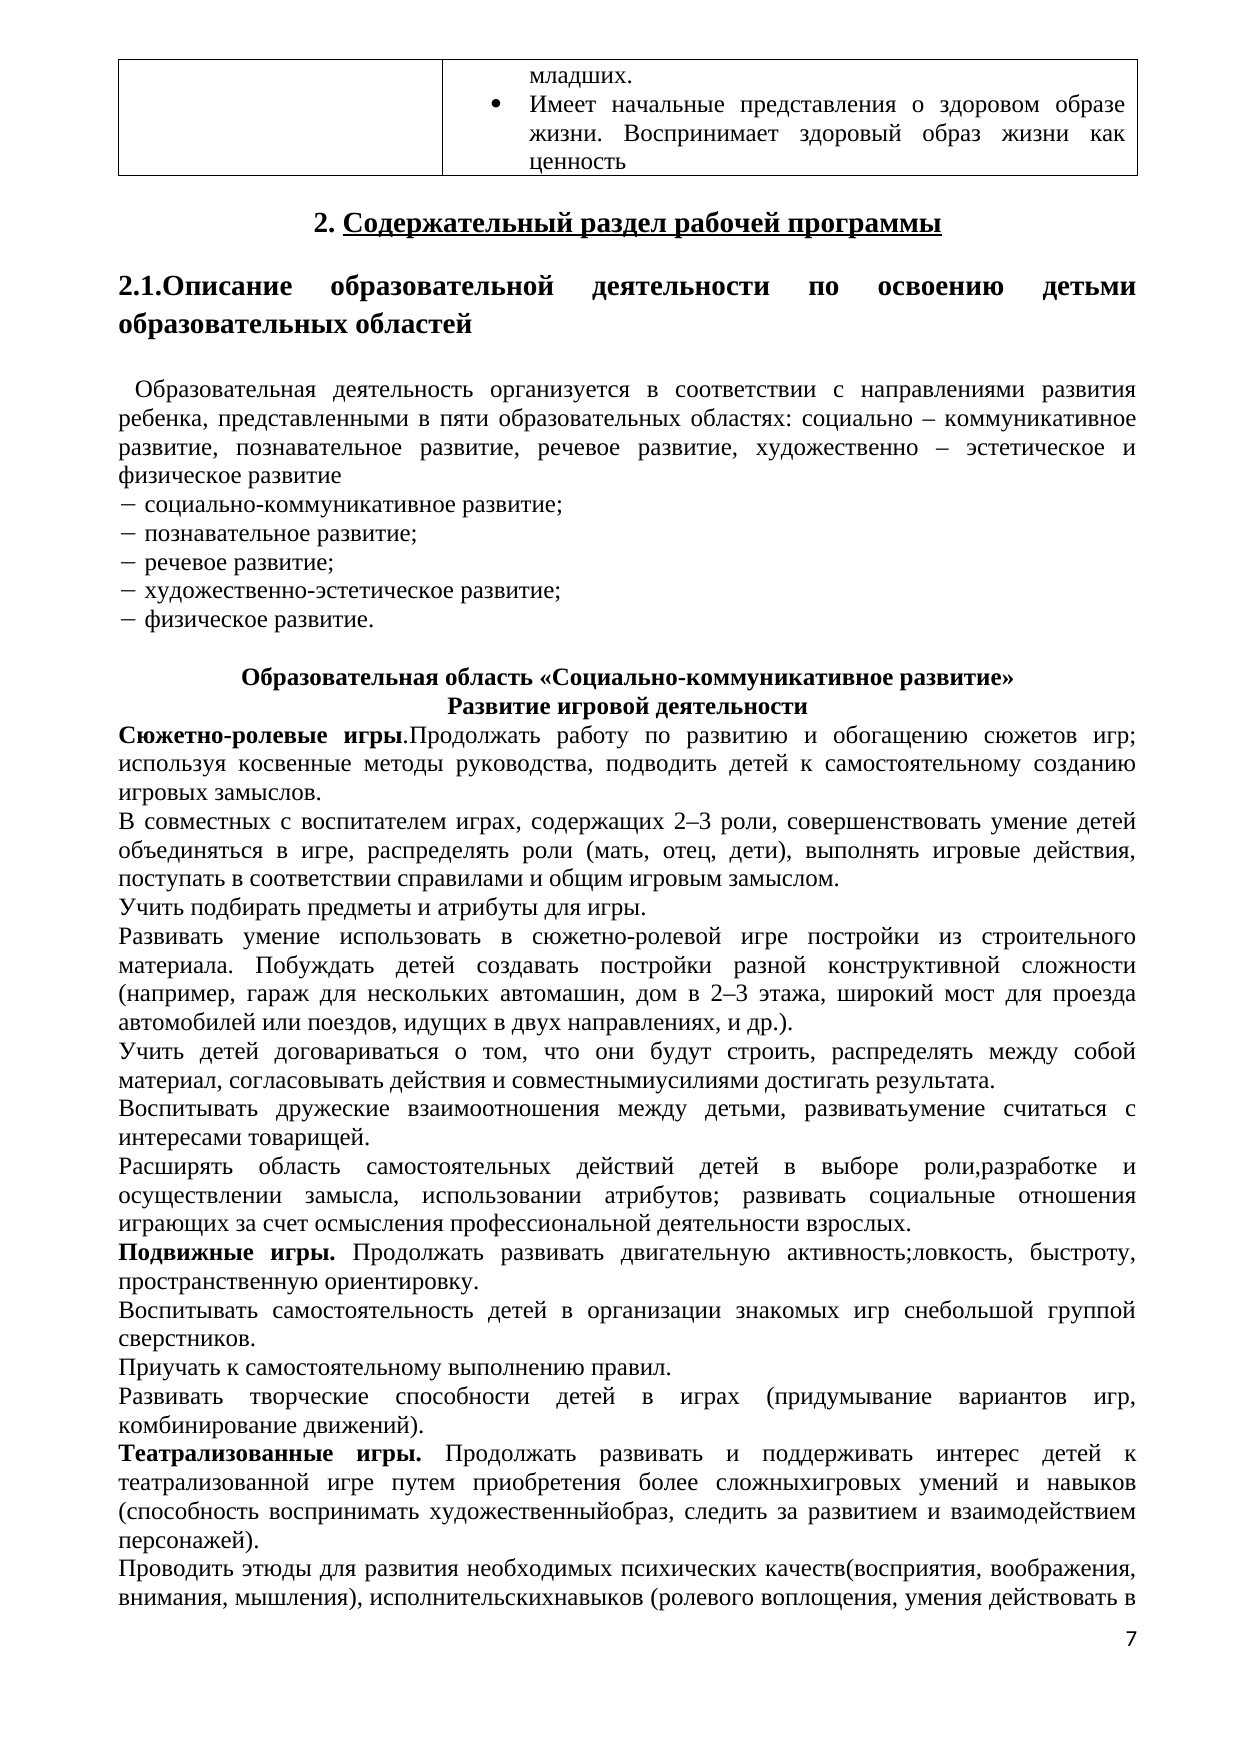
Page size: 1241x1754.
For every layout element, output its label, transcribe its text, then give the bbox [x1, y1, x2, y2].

text Образовательная деятельность организуется в соответствии с направлениями развития ребенка, представленными в пяти образовательных областях: социально – коммуникативное развитие, познавательное развитие, речевое развитие, художественно – эстетическое и физическое развитие [118, 374, 1137, 489]
text Учить подбирать предметы и атрибуты для игры. [118, 892, 1137, 921]
text Развитие игровой деятельности [118, 691, 1137, 720]
text художественно-эстетическое развитие; [118, 576, 1137, 604]
text Театрализованные игры. Продолжать развивать и поддерживать интерес детей к театрализованной игре путем приобретения более сложныхигровых умений и навыков (способность воспринимать художественныйобраз, следить за развитием и взаимодействием персонажей). [118, 1438, 1137, 1553]
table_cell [443, 60, 1137, 175]
text Развивать умение использовать в сюжетно-ролевой игре постройки из строительного материала. Побуждать детей создавать постройки разной конструктивной сложности (например, гараж для нескольких автомашин, дом в 2–3 этажа, широкий мост для проезда автомобилей или поездов, идущих в двух направлениях, и др.). [118, 921, 1137, 1036]
text речевое развитие; [118, 547, 1137, 576]
text 2.1.Описание образовательной деятельности по освоению детьми образовательных областей [118, 268, 1137, 340]
text 2. Содержательный раздел рабочей программы [118, 205, 1137, 239]
text Расширять область самостоятельных действий детей в выборе роли,разработке и осуществлении замысла, использовании атрибутов; развивать социальные отношения играющих за счет осмысления профессиональной деятельности взрослых. [118, 1151, 1137, 1237]
text Подвижные игры. Продолжать развивать двигательную активность;ловкость, быстроту, пространственную ориентировку. [118, 1237, 1137, 1295]
text Учить детей договариваться о том, что они будут строить, распределять между собой материал, согласовывать действия и совместнымиусилиями достигать результата. [118, 1036, 1137, 1093]
text Приучать к самостоятельному выполнению правил. [118, 1352, 1137, 1381]
text В совместных с воспитателем играх, содержащих 2–3 роли, совершенствовать умение детей объединяться в игре, распределять роли (мать, отец, дети), выполнять игровые действия, поступать в соответствии справилами и общим игровым замыслом. [118, 806, 1137, 892]
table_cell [119, 60, 442, 175]
text Образовательная область «Социально-коммуникативное развитие» [118, 662, 1137, 691]
text Воспитывать самостоятельность детей в организации знакомых игр снебольшой группой сверстников. [118, 1295, 1137, 1352]
text Сюжетно-ролевые игры.Продолжать работу по развитию и обогащению сюжетов игр; используя косвенные методы руководства, подводить детей к самостоятельному созданию игровых замыслов. [118, 720, 1137, 806]
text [118, 1553, 1137, 1611]
text физическое развитие. [118, 604, 1137, 633]
text социально-коммуникативное развитие; [118, 489, 1137, 518]
text познавательное развитие; [118, 518, 1137, 547]
text Воспитывать дружеские взаимоотношения между детьми, развиватьумение считаться с интересами товарищей. [118, 1093, 1137, 1151]
text Развивать творческие способности детей в играх (придумывание вариантов игр, комбинирование движений). [118, 1381, 1137, 1438]
